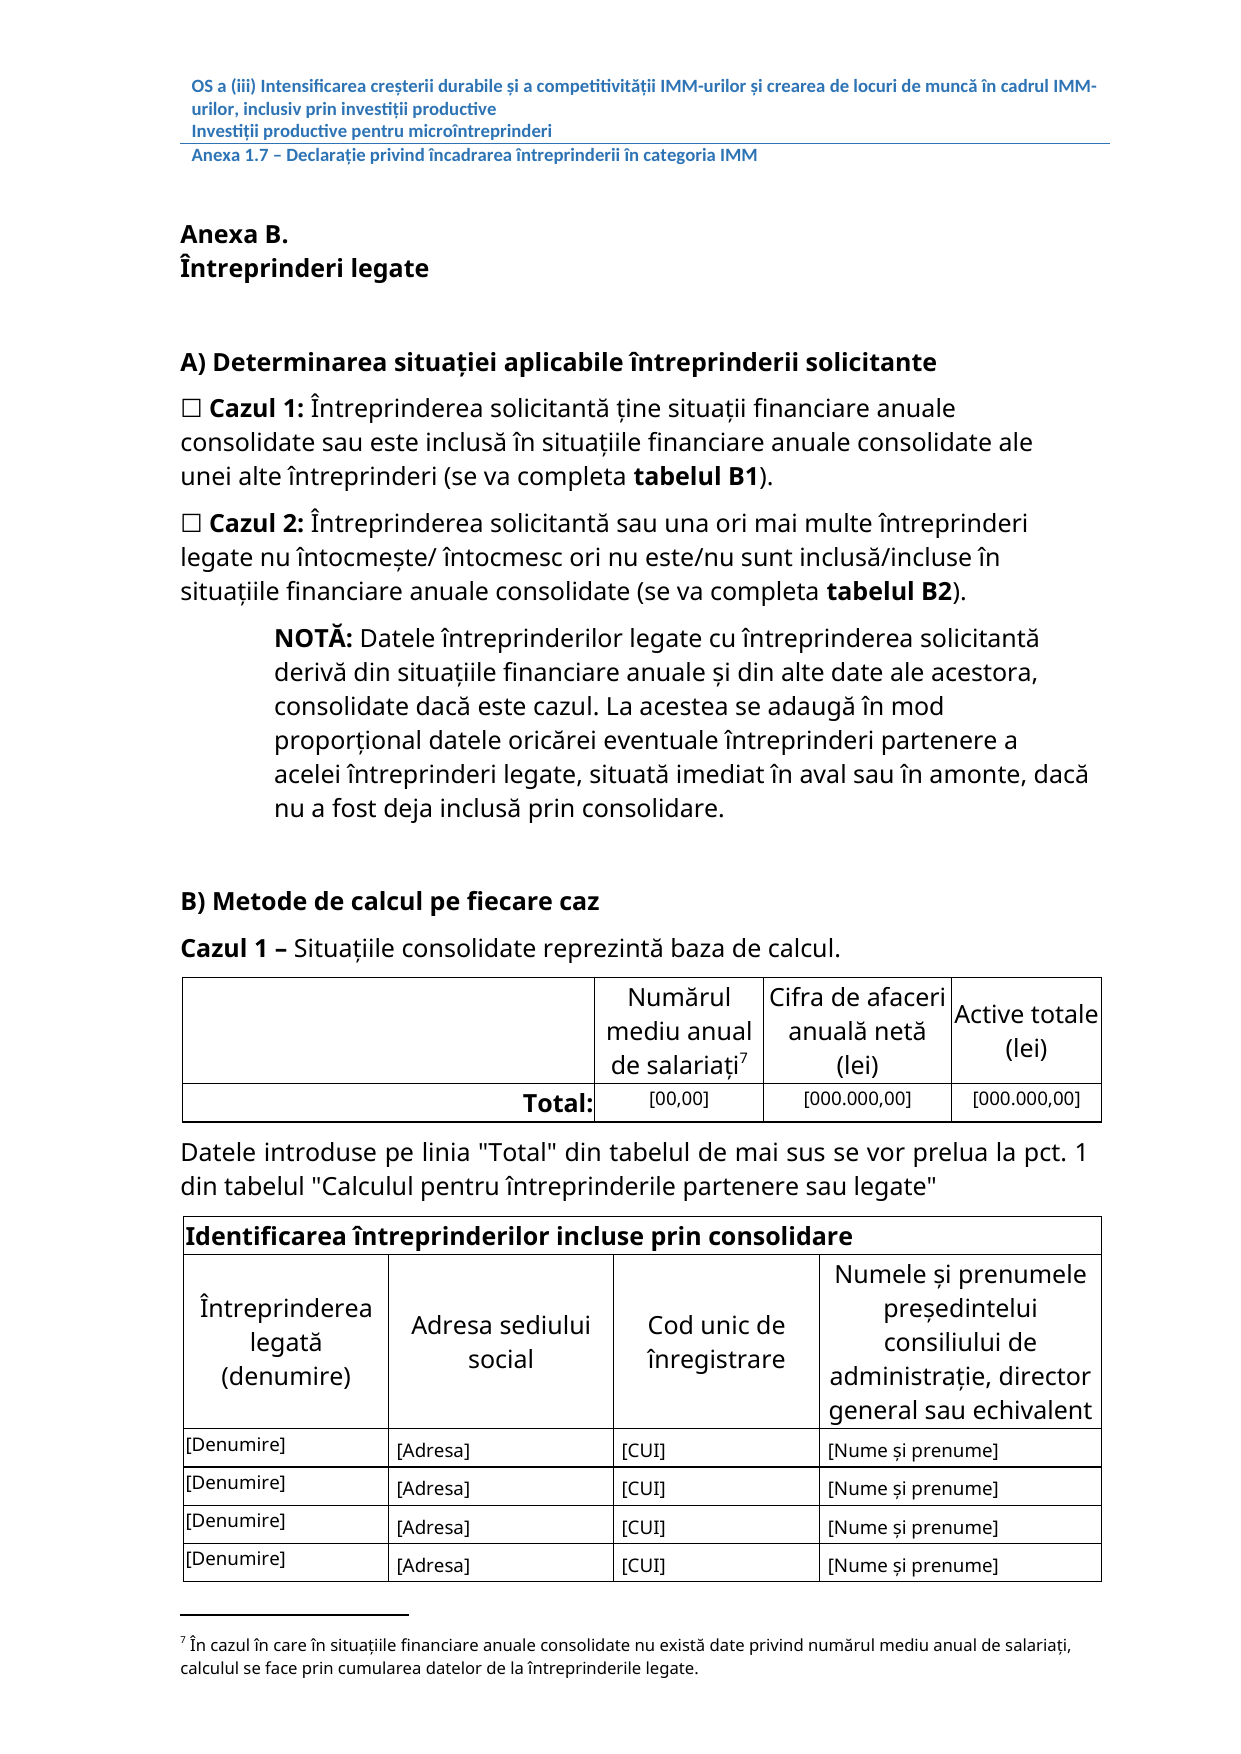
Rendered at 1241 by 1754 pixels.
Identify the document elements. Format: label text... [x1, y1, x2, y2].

table_cell [389, 1468, 613, 1505]
text Datele introduse pe linia "Total" din tabelul de mai sus se vor prelua la pct. 1 din tabelul "Calculul pentru întreprinderile partenere sau legate" [180, 1135, 1090, 1203]
subtitle Întreprinderi legate [180, 251, 1090, 285]
table_cell [184, 1468, 388, 1505]
table_cell [952, 1084, 1101, 1121]
table_cell [614, 1506, 819, 1543]
subtitle B) Metode de calcul pe fiecare caz [180, 884, 1090, 918]
table_header Numărul mediu anual de salariaţi [595, 978, 763, 1083]
table_cell Total: [183, 1084, 594, 1121]
table_cell [184, 1506, 388, 1543]
text Cazul 2: Întreprinderea solicitantă sau una ori mai multe întreprinderi legate nu întocmeşte/ întocmesc ori nu este/nu sunt inclusă/incluse în situaţiile financiare anuale consolidate (se va completa tabelul B2). [180, 506, 1090, 608]
table_header Active totale (lei) [952, 978, 1101, 1083]
table_header [183, 978, 594, 1083]
table_cell [614, 1544, 819, 1581]
table_header Identificarea întreprinderilor incluse prin consolidare [184, 1217, 1101, 1254]
table_cell [614, 1429, 819, 1466]
table_cell Numele şi prenumele preşedintelui consiliului de administraţie, director general sau echivalent [820, 1255, 1101, 1428]
table_cell [389, 1506, 613, 1543]
text Cazul 1: Întreprinderea solicitantă ţine situaţii financiare anuale consolidate sau este inclusă în situaţiile financiare anuale consolidate ale unei alte întreprinderi (se va completa tabelul B1). [180, 391, 1090, 493]
table_cell [820, 1506, 1101, 1543]
table_cell [389, 1429, 613, 1466]
table_cell [820, 1468, 1101, 1505]
table_cell [820, 1429, 1101, 1466]
table_cell [184, 1544, 388, 1581]
table_cell [595, 1084, 763, 1121]
subtitle A) Determinarea situaţiei aplicabile întreprinderii solicitante [180, 344, 1090, 378]
subtitle Anexa B. [180, 217, 1090, 251]
table_cell Întreprinderea legată (denumire) [184, 1255, 388, 1428]
text Cazul 1 – Situaţiile consolidate reprezintă baza de calcul. [180, 930, 1090, 964]
table_cell Adresa sediului social [389, 1255, 613, 1428]
table_cell [184, 1429, 388, 1466]
table_header Cifra de afaceri anuală netă (lei) [764, 978, 951, 1083]
table_cell [614, 1468, 819, 1505]
text NOTĂ: Datele întreprinderilor legate cu întreprinderea solicitantă derivă din situaţiile financiare anuale şi din alte date ale acestora, consolidate dacă este cazul. La acestea se adaugă în mod proporţional datele oricărei eventuale întreprinderi partenere a acelei întreprinderi legate, situată imediat în aval sau în amonte, dacă nu a fost deja inclusă prin consolidare. [274, 620, 1090, 824]
table_cell [389, 1544, 613, 1581]
table_cell [820, 1544, 1101, 1581]
table_cell Cod unic de înregistrare [614, 1255, 819, 1428]
table_cell [764, 1084, 951, 1121]
